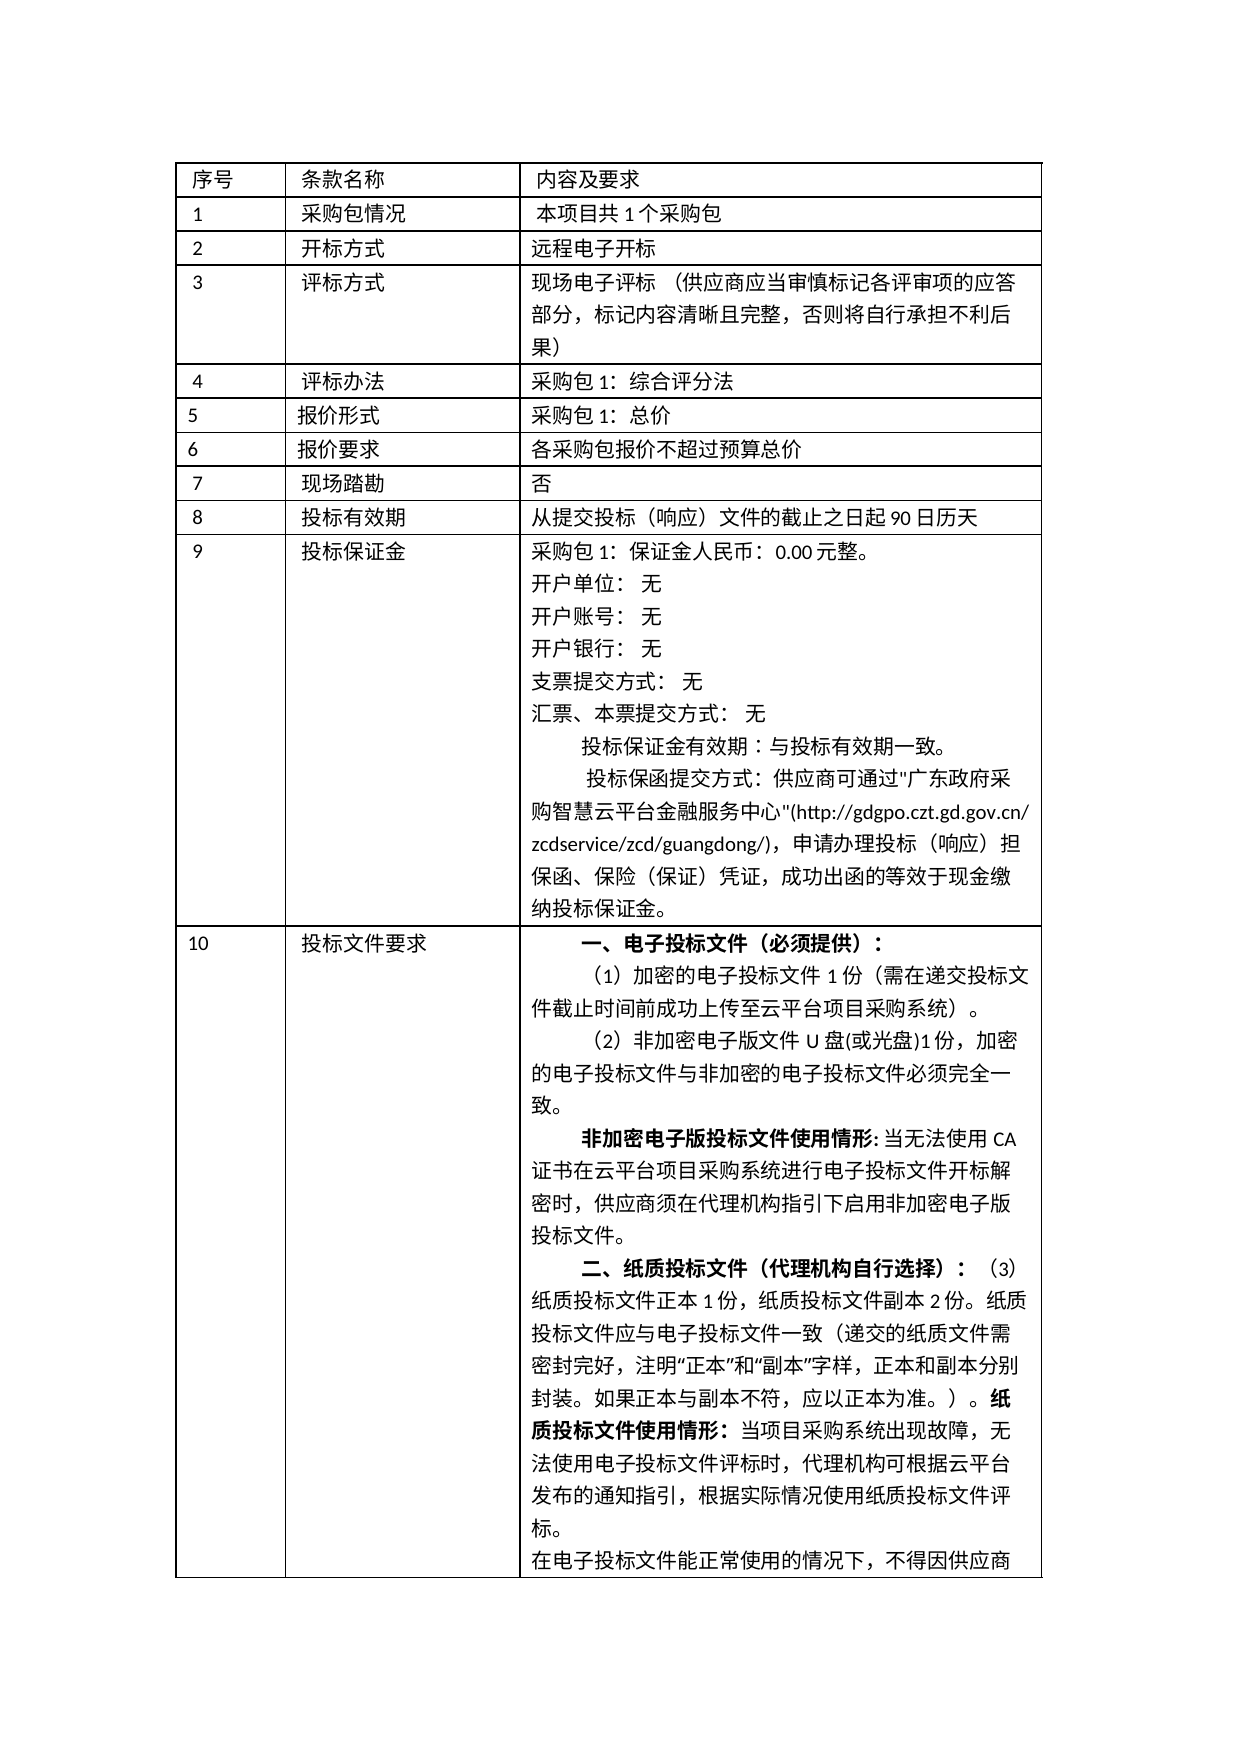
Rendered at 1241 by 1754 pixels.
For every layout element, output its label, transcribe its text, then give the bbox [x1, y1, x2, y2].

table_cell 远程电子开标 [521, 232, 1041, 264]
table_cell 投标保证金 [286, 535, 519, 925]
table_cell 采购包1：保证金人民币：0.00元整。 开户单位： 无 开户账号： 无 开户银行： 无 支票提交方式： 无 汇票、本票提交方式： 无 投标保证金有效期∶与投标有效期一致。 投标保函提交方式：供应商可通过"广东政府采购智慧云平台金融服务中心"(http://gdgpo.czt.gd.gov.cn/zcdservice/zcd/guangdong/)，申请办理投标（响应）担保函、保险（保证）凭证，成功出函的等效于现金缴纳投标保证金。 [521, 535, 1041, 925]
table_cell 报价形式 [286, 399, 519, 431]
table_cell 4 [177, 365, 285, 397]
table_cell 1 [177, 198, 285, 230]
table_cell 采购包情况 [286, 198, 519, 230]
table_cell 投标有效期 [286, 501, 519, 533]
table_cell 现场电子评标 （供应商应当审慎标记各评审项的应答部分，标记内容清晰且完整，否则将自行承担不利后果） [521, 266, 1041, 363]
table_cell 评标办法 [286, 365, 519, 397]
table_cell 本项目共1个采购包 [521, 198, 1041, 230]
table_cell 评标方式 [286, 266, 519, 363]
table_cell 采购包1：总价 [521, 399, 1041, 431]
table_cell 报价要求 [286, 433, 519, 465]
table_cell 投标文件要求 [286, 927, 519, 1577]
table_cell 从提交投标（响应）文件的截止之日起90日历天 [521, 501, 1041, 533]
table_cell 各采购包报价不超过预算总价 [521, 433, 1041, 465]
table_cell 9 [177, 535, 285, 925]
table_cell 5 [177, 399, 285, 431]
table_cell 序号 [177, 164, 285, 196]
table_cell 条款名称 [286, 164, 519, 196]
table_cell 开标方式 [286, 232, 519, 264]
table_cell 6 [177, 433, 285, 465]
table_cell 现场踏勘 [286, 467, 519, 499]
table_cell 3 [177, 266, 285, 363]
table_cell 采购包1：综合评分法 [521, 365, 1041, 397]
table_cell 7 [177, 467, 285, 499]
table_cell 8 [177, 501, 285, 533]
table_cell 内容及要求 [521, 164, 1041, 196]
table_cell 10 [177, 927, 285, 1577]
table_cell 否 [521, 467, 1041, 499]
table_cell 2 [177, 232, 285, 264]
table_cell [521, 927, 1041, 1577]
